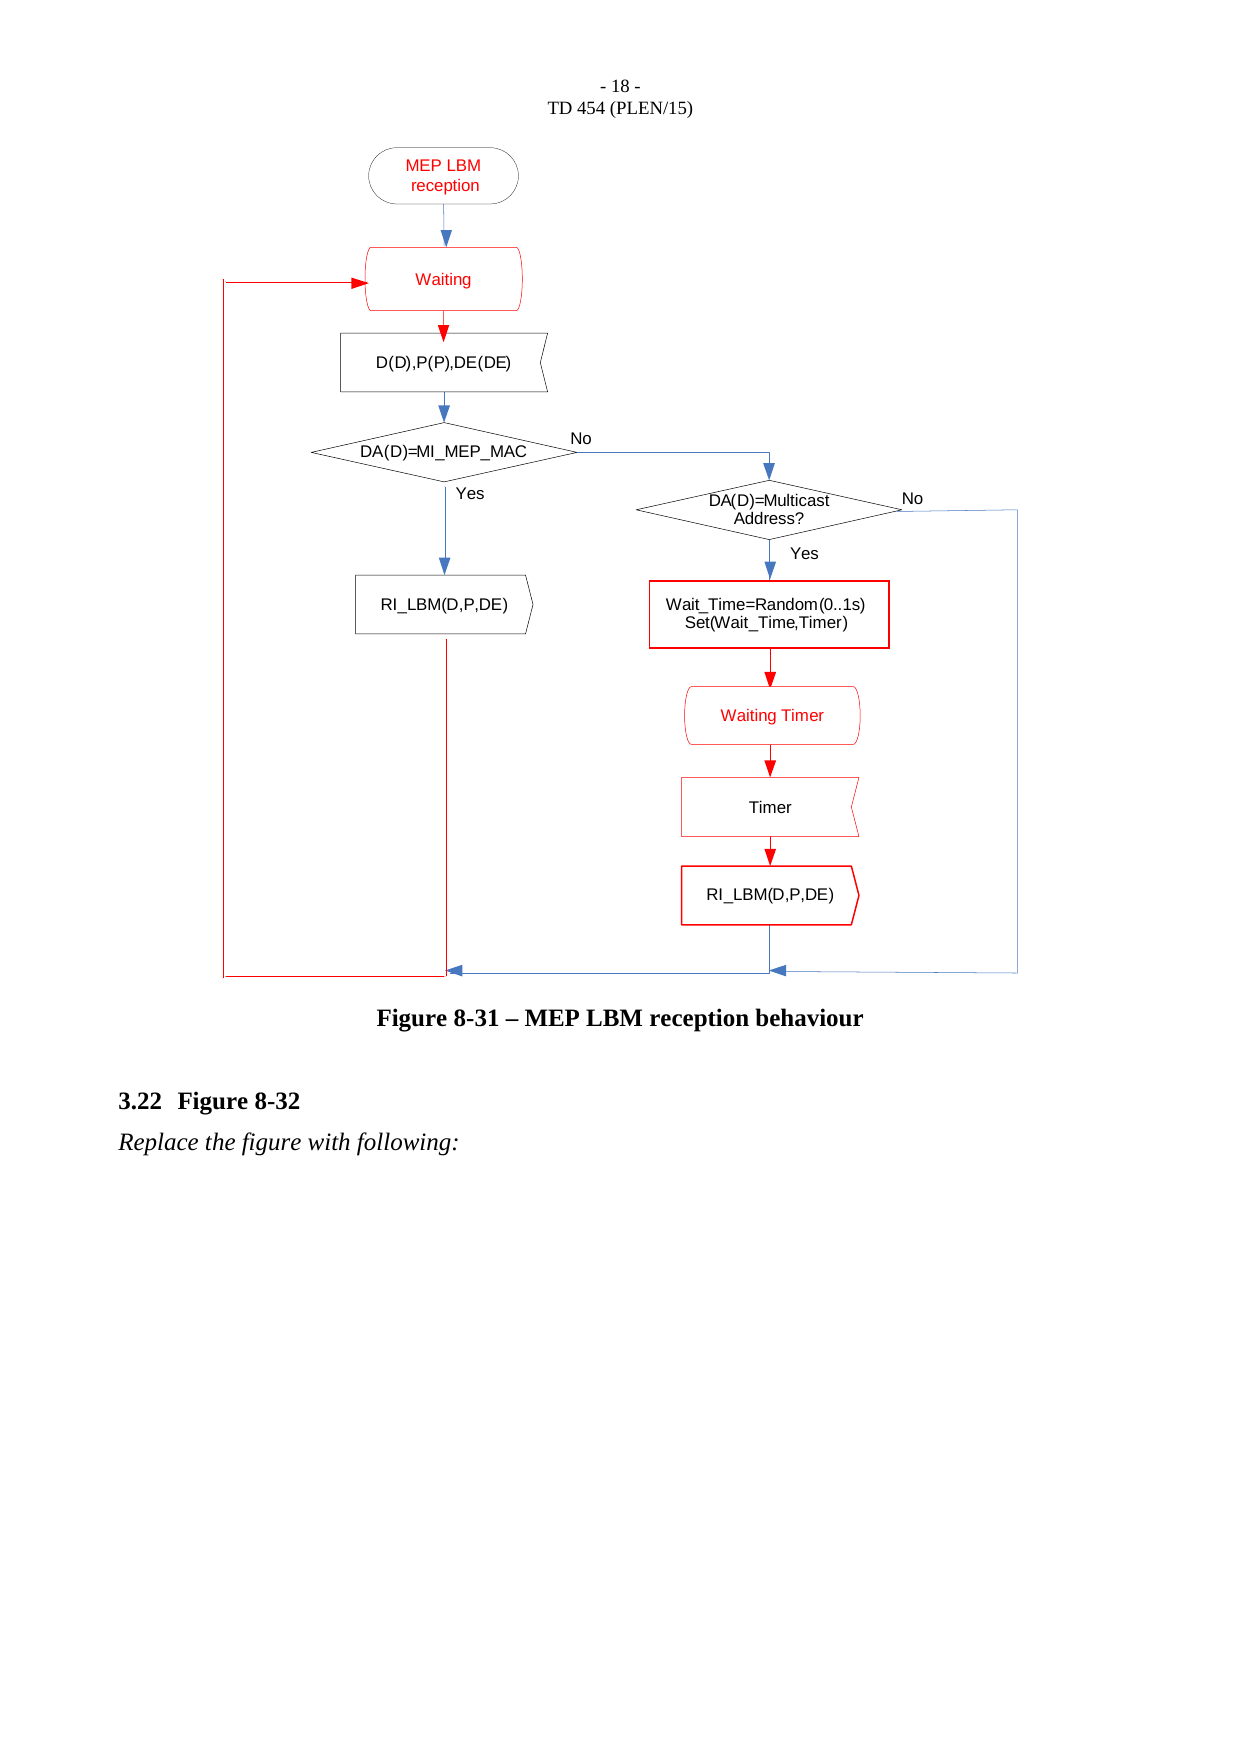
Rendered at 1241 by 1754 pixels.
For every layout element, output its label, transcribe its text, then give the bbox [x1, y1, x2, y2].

list Figure 8-32 [118, 1086, 1122, 1114]
title Figure 8-31 – MEP LBM reception behaviour [118, 1003, 1122, 1032]
text Replace the figure with following: [118, 1127, 1122, 1156]
